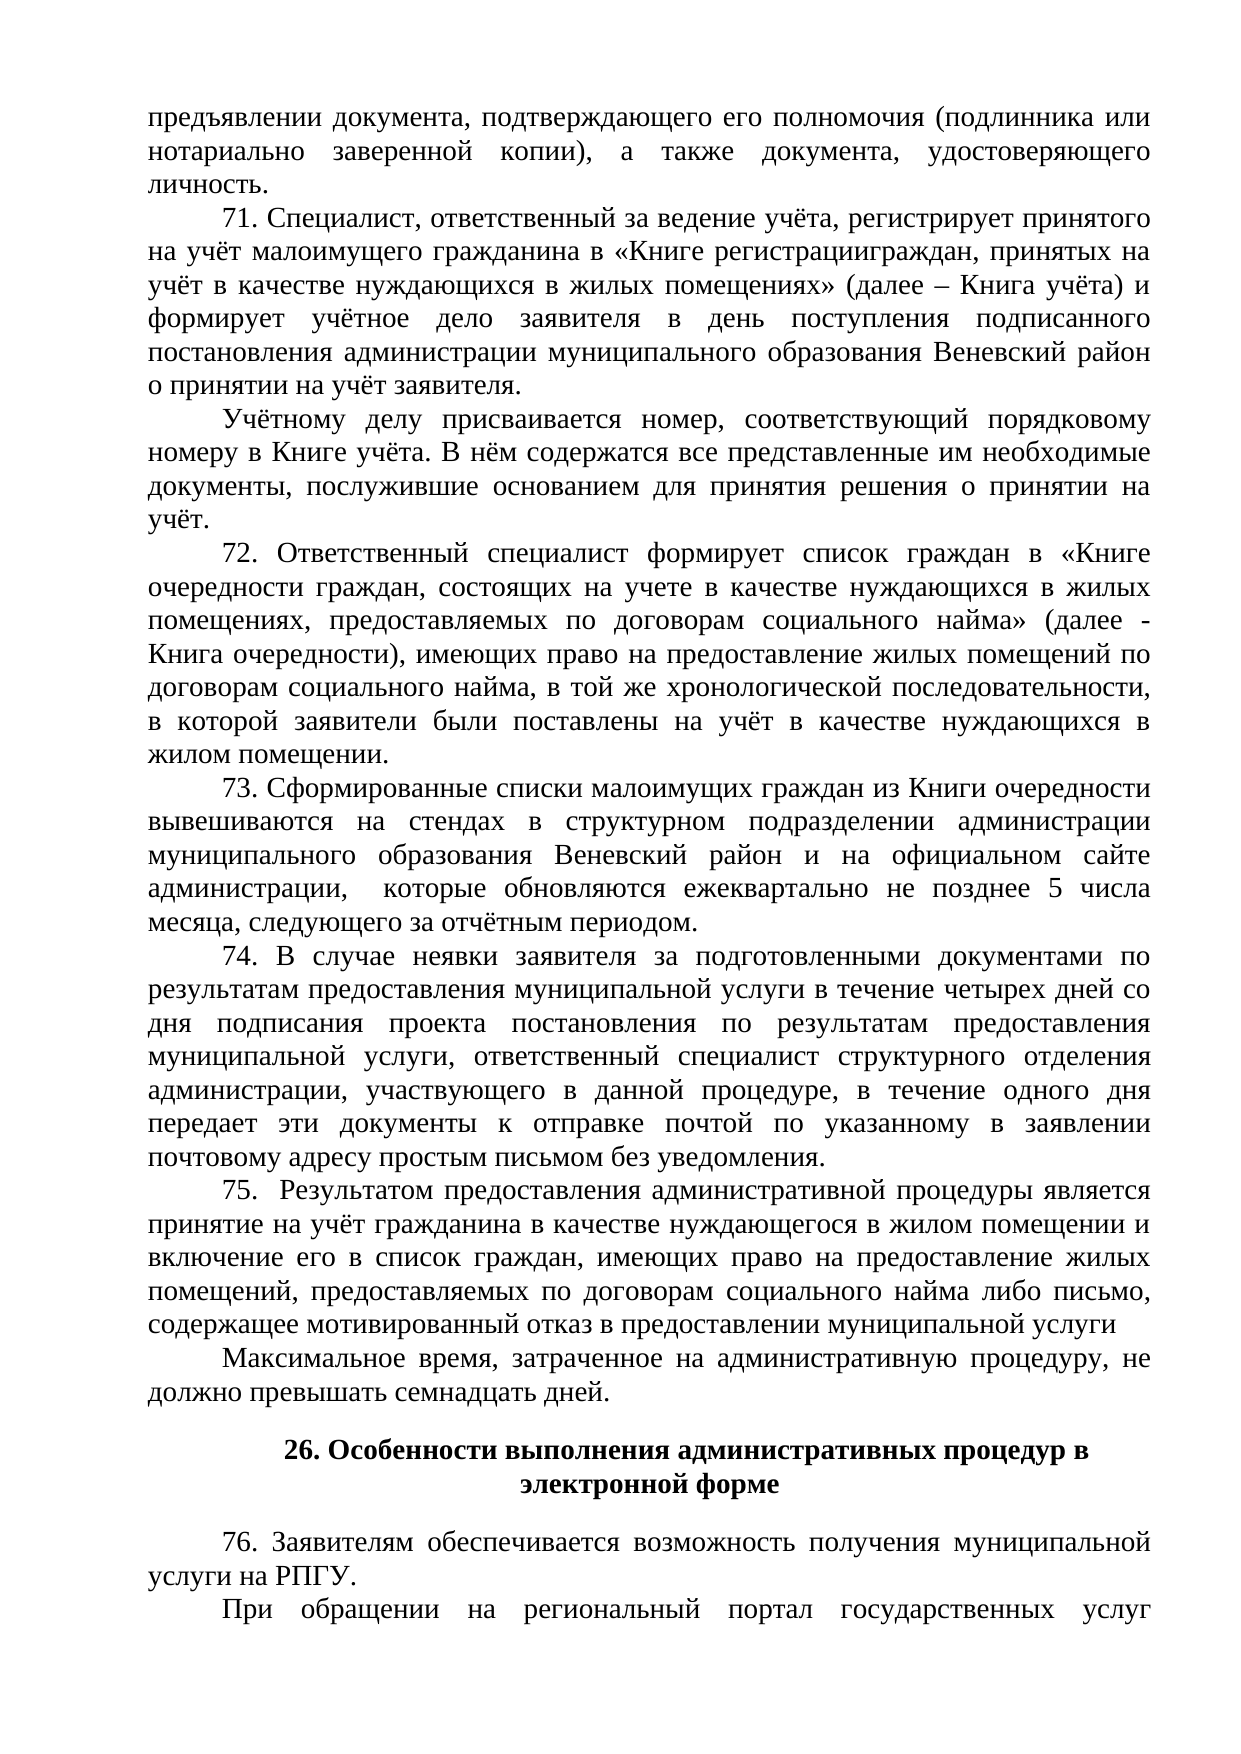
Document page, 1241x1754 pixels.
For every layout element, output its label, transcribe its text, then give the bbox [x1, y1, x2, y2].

text 74. В случае неявки заявителя за подготовленными документами по результатам предоставления муниципальной услуги в течение четырех дней со дня подписания проекта постановления по результатам предоставления муниципальной услуги, ответственный специалист структурного отделения администрации, участвующего в данной процедуре, в течение одного дня передает эти документы к отправке почтой по указанному в заявлении почтовому адресу простым письмом без уведомления. [148, 938, 1152, 1172]
text Максимальное время, затраченное на административную процедуру, не должно превышать семнадцать дней. [148, 1340, 1152, 1407]
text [148, 99, 1152, 200]
text 73. Сформированные списки малоимущих граждан из Книги очередности вывешиваются на стендах в структурном подразделении администрации муниципального образования Веневский район и на официальном сайте администрации, которые обновляются ежеквартально не позднее 5 числа месяца, следующего за отчётным периодом. [148, 770, 1152, 938]
text 75. Результатом предоставления административной процедуры является принятие на учёт гражданина в качестве нуждающегося в жилом помещении и включение его в список граждан, имеющих право на предоставление жилых помещений, предоставляемых по договорам социального найма либо письмо, содержащее мотивированный отказ в предоставлении муниципальной услуги [148, 1172, 1152, 1340]
text 72. Ответственный специалист формирует список граждан в «Книге очередности граждан, состоящих на учете в качестве нуждающихся в жилых помещениях, предоставляемых по договорам социального найма» (далее - Книга очередности), имеющих право на предоставление жилых помещений по договорам социального найма, в той же хронологической последовательности, в которой заявители были поставлены на учёт в качестве нуждающихся в жилом помещении. [148, 535, 1152, 770]
text 71. Специалист, ответственный за ведение учёта, регистрирует принятого на учёт малоимущего гражданина в «Книге регистрацииграждан, принятых на учёт в качестве нуждающихся в жилых помещениях» (далее – Книга учёта) и формирует учётное дело заявителя в день поступления подписанного постановления администрации муниципального образования Веневский район о принятии на учёт заявителя. [148, 200, 1152, 401]
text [148, 1591, 1152, 1625]
text 76. Заявителям обеспечивается возможность получения муниципальной услуги на РПГУ. [148, 1524, 1152, 1591]
text Учётному делу присваивается номер, соответствующий порядковому номеру в Книге учёта. В нём содержатся все представленные им необходимые документы, послужившие основанием для принятия решения о принятии на учёт. [148, 401, 1152, 535]
text 26. Особенности выполнения административных процедур в электронной форме [148, 1432, 1152, 1499]
